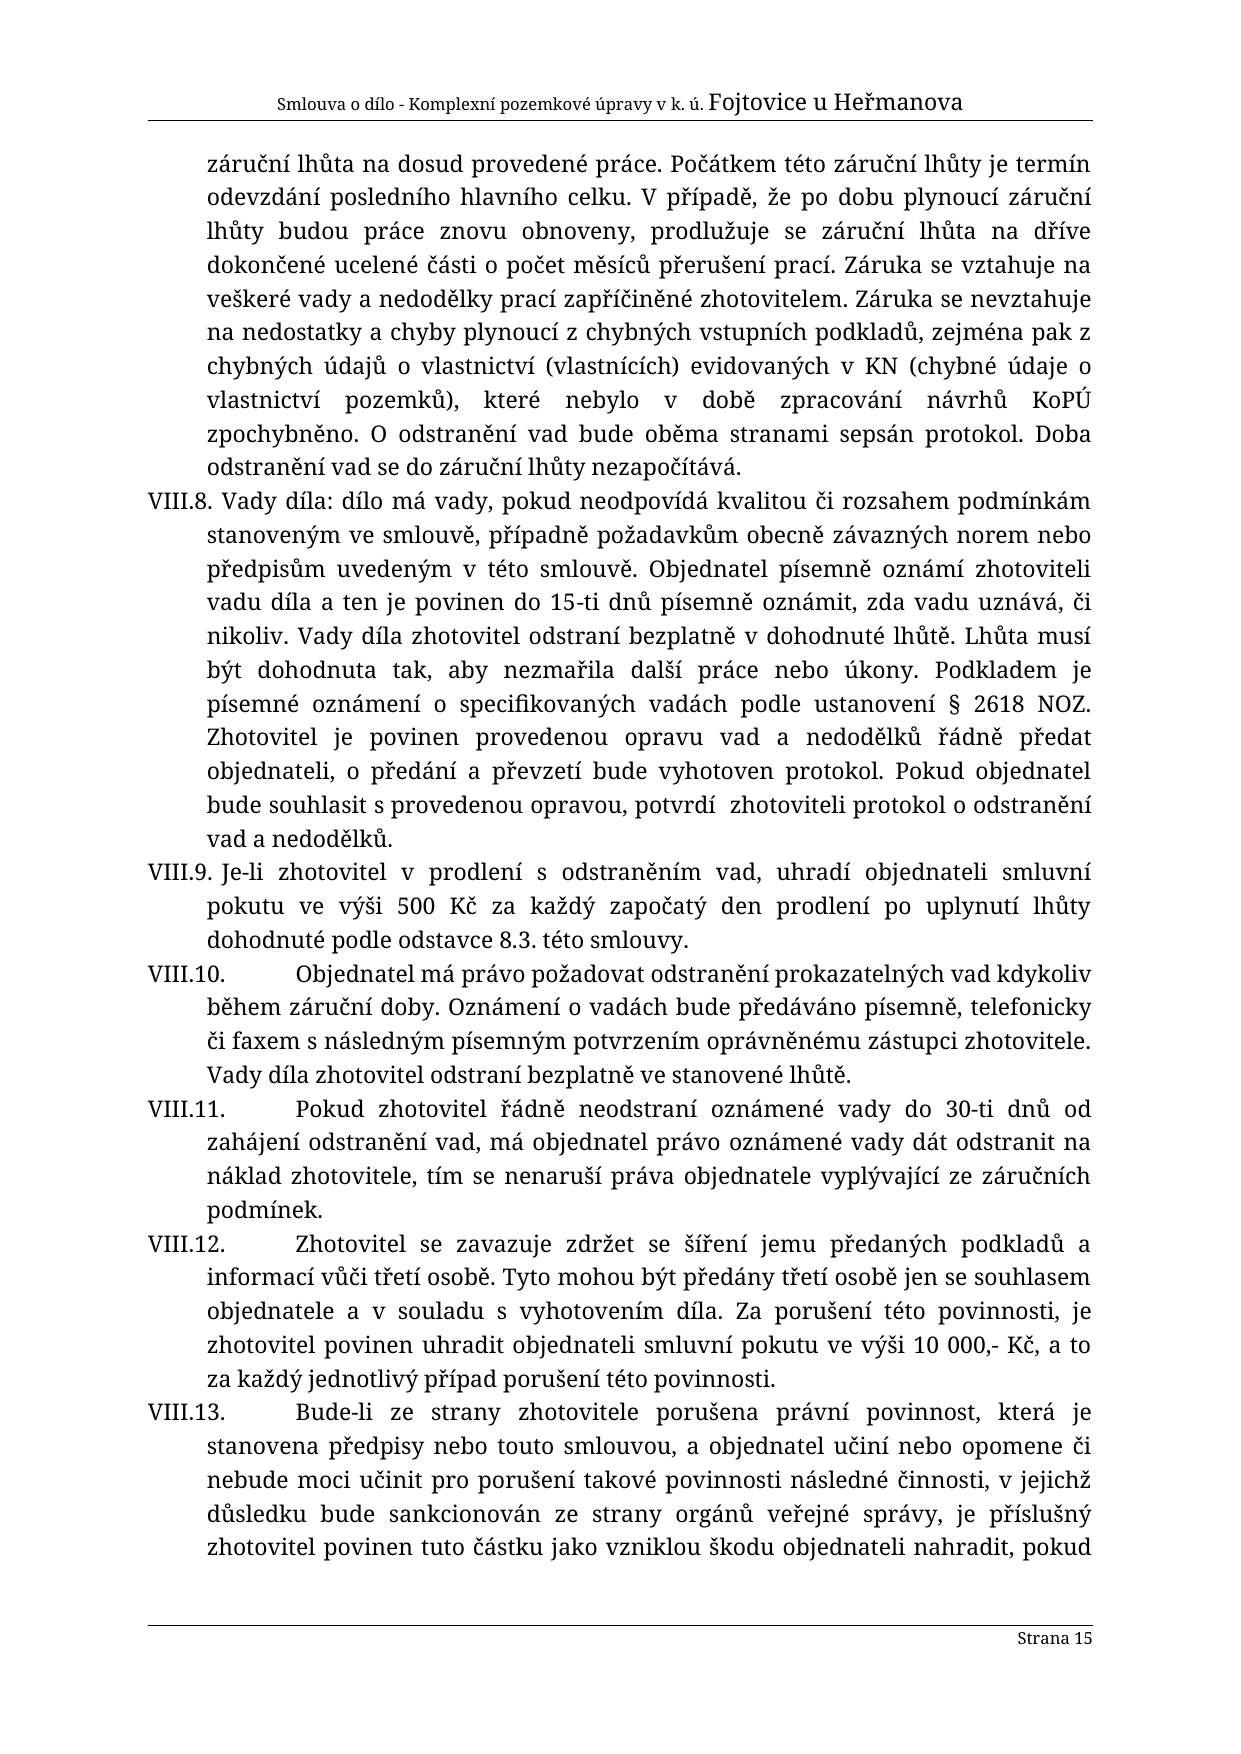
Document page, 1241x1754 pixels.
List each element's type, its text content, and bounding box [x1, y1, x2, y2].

list Je-li zhotovitel v prodlení s odstraněním vad, uhradí objednateli smluvní pokutu ve výši 500 Kč za každý započatý den prodlení po uplynutí lhůty dohodnuté podle odstavce 8.3. této smlouvy. [148, 856, 1093, 955]
list Zhotovitel se zavazuje zdržet se šíření jemu předaných podkladů a informací vůči třetí osobě. Tyto mohou být předány třetí osobě jen se souhlasem objednatele a v souladu s vyhotovením díla. Za porušení této povinnosti, je zhotovitel povinen uhradit objednateli smluvní pokutu ve výši 10 000,- Kč, a to za každý jednotlivý případ porušení této povinnosti. [148, 1228, 1093, 1394]
list Pokud zhotovitel řádně neodstraní oznámené vady do 30-ti dnů od zahájení odstranění vad, má objednatel právo oznámené vady dát odstranit na náklad zhotovitele, tím se nenaruší práva objednatele vyplývající ze záručních podmínek. [148, 1093, 1093, 1225]
list Objednatel má právo požadovat odstranění prokazatelných vad kdykoliv během záruční doby. Oznámení o vadách bude předáváno písemně, telefonicky či faxem s následným písemným potvrzením oprávněnému zástupci zhotovitele. Vady díla zhotovitel odstraní bezplatně ve stanovené lhůtě. [148, 958, 1093, 1090]
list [148, 148, 1093, 483]
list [148, 1396, 1093, 1563]
list Vady díla: dílo má vady, pokud neodpovídá kvalitou či rozsahem podmínkám stanoveným ve smlouvě, případně požadavkům obecně závazných norem nebo předpisům uvedeným v této smlouvě. Objednatel písemně oznámí zhotoviteli vadu díla a ten je povinen do 15-ti dnů písemně oznámit, zda vadu uznává, či nikoliv. Vady díla zhotovitel odstraní bezplatně v dohodnuté lhůtě. Lhůta musí být dohodnuta tak, aby nezmařila další práce nebo úkony. Podkladem je písemné oznámení o specifikovaných vadách podle ustanovení § 2618 NOZ. Zhotovitel je povinen provedenou opravu vad a nedodělků řádně předat objednateli, o předání a převzetí bude vyhotoven protokol. Pokud objednatel bude souhlasit s provedenou opravou, potvrdí zhotoviteli protokol o odstranění vad a nedodělků. [148, 485, 1093, 854]
